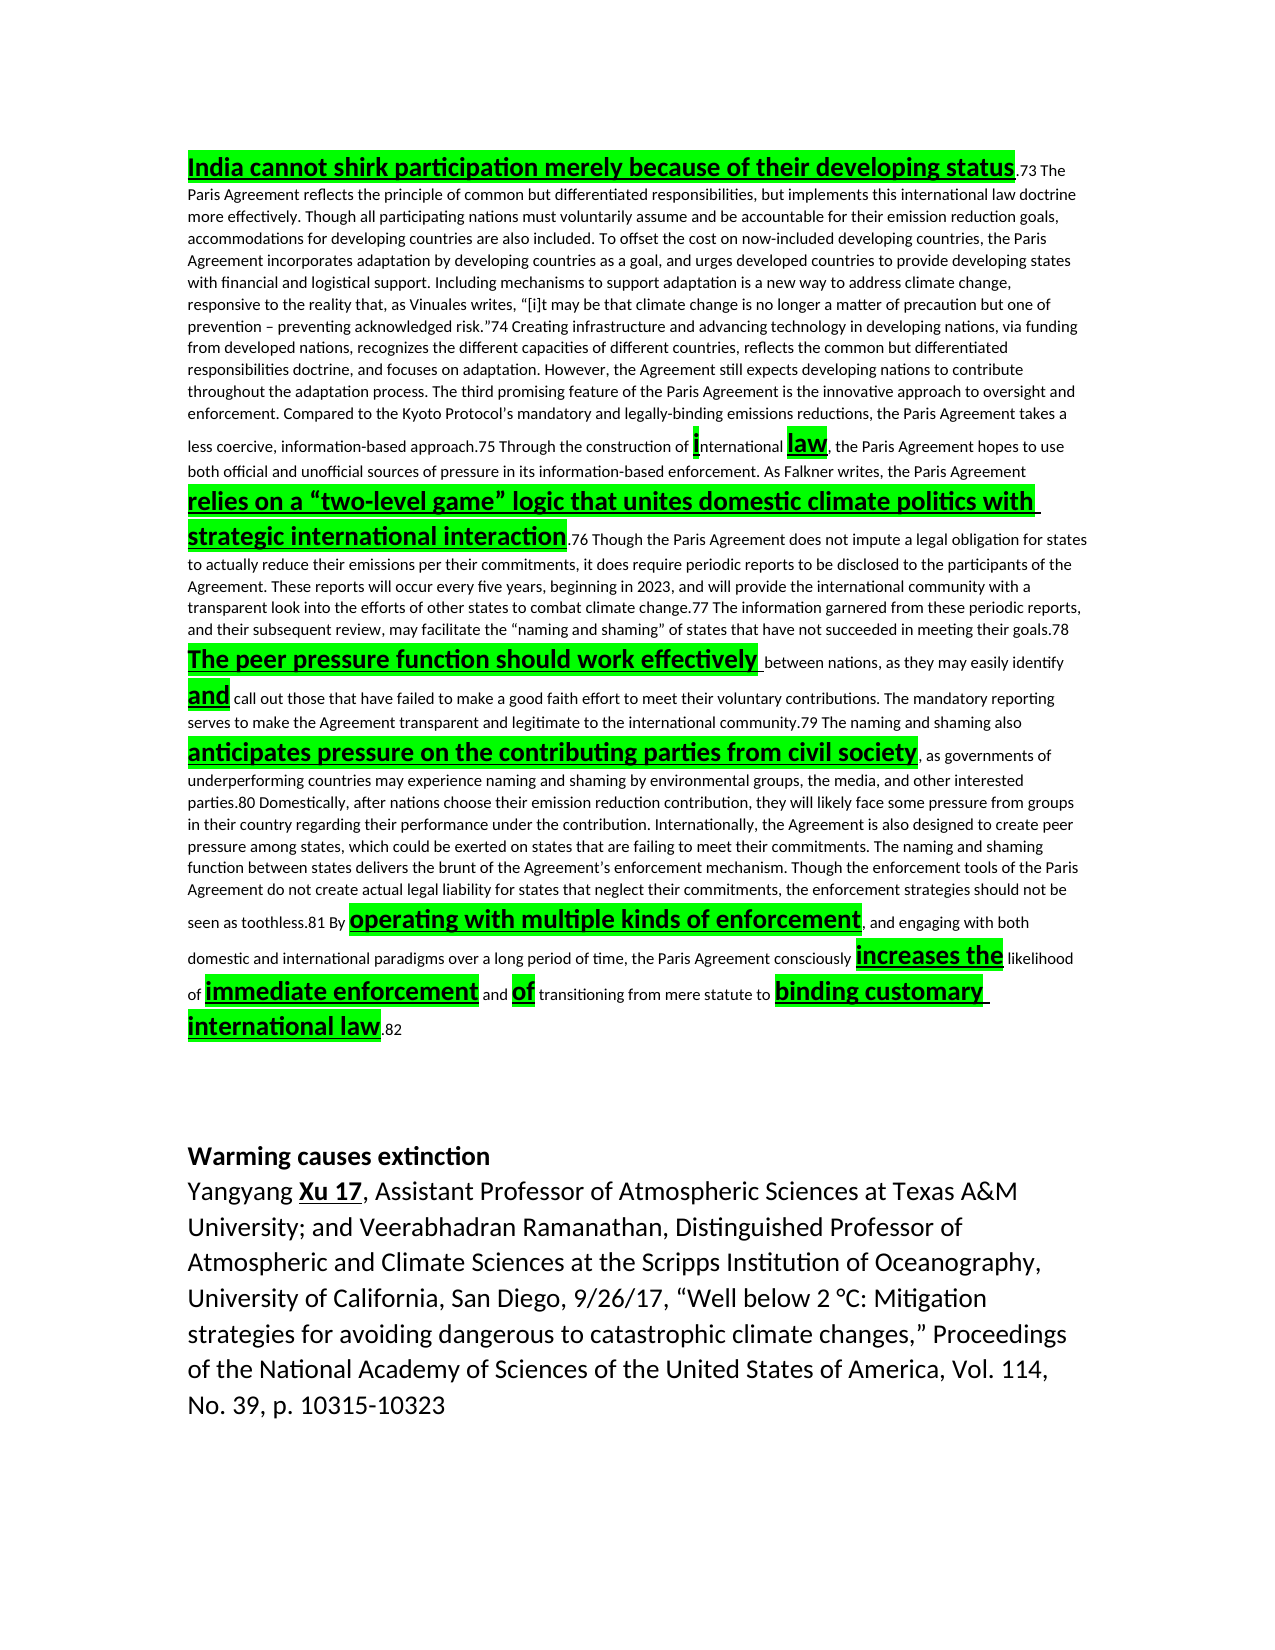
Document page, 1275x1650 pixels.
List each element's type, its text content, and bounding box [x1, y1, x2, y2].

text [187, 150, 1087, 1042]
text Yangyang Xu 17, Assistant Professor of Atmospheric Sciences at Texas A&M University; and Veerabhadran Ramanathan, Distinguished Professor of Atmospheric and Climate Sciences at the Scripps Institution of Oceanography, University of California, San Diego, 9/26/17, “Well below 2 °C: Mitigation strategies for avoiding dangerous to catastrophic climate changes,” Proceedings of the National Academy of Sciences of the United States of America, Vol. 114, No. 39, p. 10315-10323 [187, 1174, 1087, 1421]
subtitle Warming causes extinction [187, 1139, 1087, 1172]
